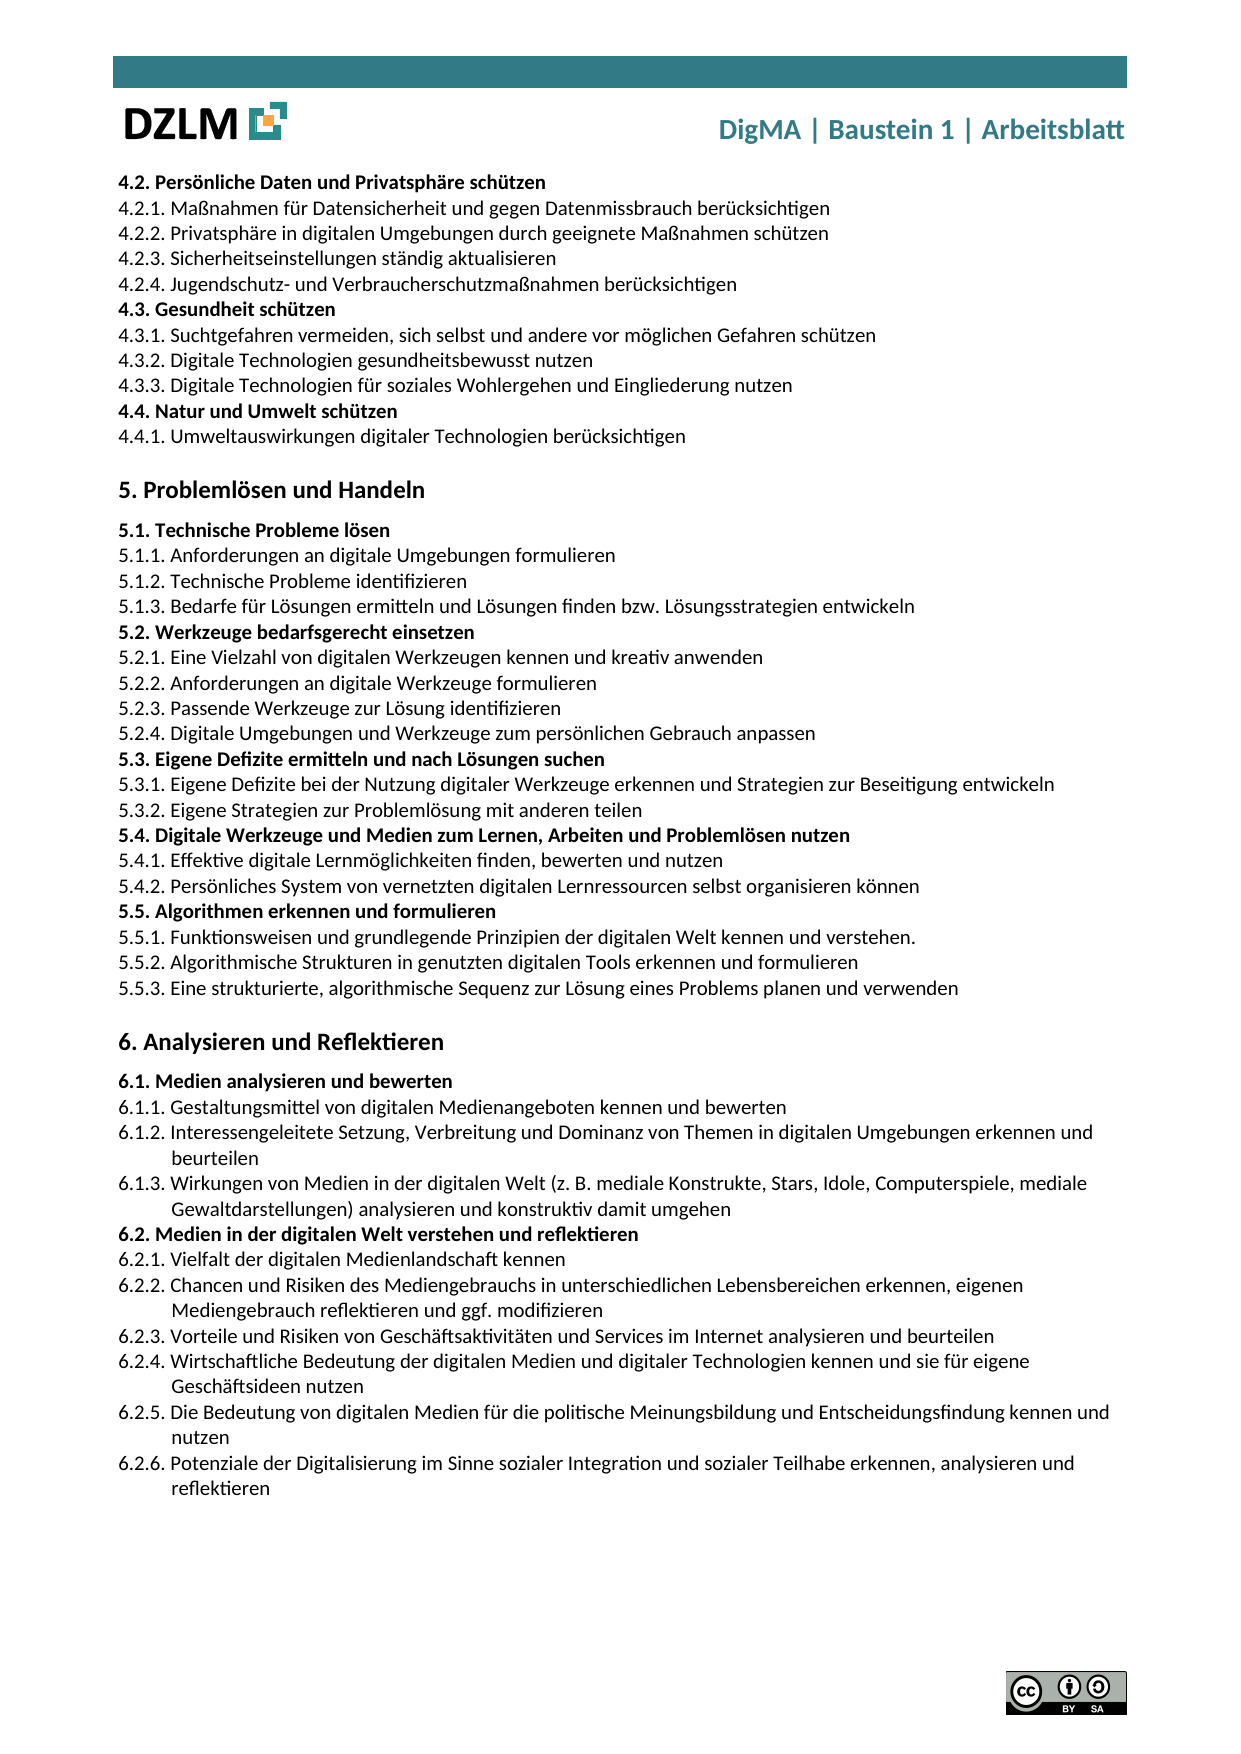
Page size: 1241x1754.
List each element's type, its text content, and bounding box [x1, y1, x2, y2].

text 6.2.2. Chancen und Risiken des Mediengebrauchs in unterschiedlichen Lebensbereichen erkennen, eigenen Mediengebrauch reflektieren und ggf. modifizieren [118, 1272, 1122, 1323]
text 5.1.1. Anforderungen an digitale Umgebungen formulieren [118, 543, 1122, 568]
text 6.2.4. Wirtschaftliche Bedeutung der digitalen Medien und digitaler Technologien kennen und sie für eigene Geschäftsideen nutzen [118, 1348, 1122, 1399]
text 4.3. Gesundheit schützen [118, 296, 1122, 322]
text 5.2.2. Anforderungen an digitale Werkzeuge formulieren [118, 670, 1122, 695]
text 5.1.2. Technische Probleme identifizieren [118, 568, 1122, 593]
text 6.1.1. Gestaltungsmittel von digitalen Medienangeboten kennen und bewerten [118, 1094, 1122, 1119]
text 5.5.3. Eine strukturierte, algorithmische Sequenz zur Lösung eines Problems planen und verwenden [118, 975, 1122, 1000]
text 5.2.1. Eine Vielzahl von digitalen Werkzeugen kennen und kreativ anwenden [118, 644, 1122, 670]
text 5.2.4. Digitale Umgebungen und Werkzeuge zum persönlichen Gebrauch anpassen [118, 721, 1122, 746]
picture [1006, 1671, 1127, 1715]
text 6.2.5. Die Bedeutung von digitalen Medien für die politische Meinungsbildung und Entscheidungsfindung kennen und nutzen [118, 1399, 1122, 1450]
text 5.5.1. Funktionsweisen und grundlegende Prinzipien der digitalen Welt kennen und verstehen. [118, 924, 1122, 949]
subtitle 6. Analysieren und Reflektieren [118, 1026, 1122, 1056]
text 5.3.1. Eigene Defizite bei der Nutzung digitaler Werkzeuge erkennen und Strategien zur Beseitigung entwickeln [118, 771, 1122, 797]
text 5.5.2. Algorithmische Strukturen in genutzten digitalen Tools erkennen und formulieren [118, 949, 1122, 975]
text 5.1. Technische Probleme lösen [118, 517, 1122, 543]
text 6.2.1. Vielfalt der digitalen Medienlandschaft kennen [118, 1247, 1122, 1272]
text 4.4.1. Umweltauswirkungen digitaler Technologien berücksichtigen [118, 423, 1122, 449]
text 5.4. Digitale Werkzeuge und Medien zum Lernen, Arbeiten und Problemlösen nutzen [118, 822, 1122, 848]
text 6.1.2. Interessengeleitete Setzung, Verbreitung und Dominanz von Themen in digitalen Umgebungen erkennen und beurteilen [118, 1119, 1122, 1170]
text 5.2. Werkzeuge bedarfsgerecht einsetzen [118, 619, 1122, 644]
text 4.2.3. Sicherheitseinstellungen ständig aktualisieren [118, 246, 1122, 271]
text 6.2.6. Potenziale der Digitalisierung im Sinne sozialer Integration und sozialer Teilhabe erkennen, analysieren und reflektieren [118, 1450, 1122, 1501]
text 4.2.4. Jugendschutz- und Verbraucherschutzmaßnahmen berücksichtigen [118, 271, 1122, 296]
text 5.1.3. Bedarfe für Lösungen ermitteln und Lösungen finden bzw. Lösungsstrategien entwickeln [118, 593, 1122, 619]
subtitle 5. Problemlösen und Handeln [118, 474, 1122, 505]
text 4.2.1. Maßnahmen für Datensicherheit und gegen Datenmissbrauch berücksichtigen [118, 195, 1122, 220]
text 4.3.3. Digitale Technologien für soziales Wohlergehen und Eingliederung nutzen [118, 373, 1122, 398]
text 5.4.1. Effektive digitale Lernmöglichkeiten finden, bewerten und nutzen [118, 848, 1122, 873]
text 6.1.3. Wirkungen von Medien in der digitalen Welt (z. B. mediale Konstrukte, Stars, Idole, Computerspiele, mediale Gewaltdarstellungen) analysieren und konstruktiv damit umgehen [118, 1170, 1122, 1221]
text 4.2.2. Privatsphäre in digitalen Umgebungen durch geeignete Maßnahmen schützen [118, 220, 1122, 246]
text 5.3. Eigene Defizite ermitteln und nach Lösungen suchen [118, 746, 1122, 771]
text 5.3.2. Eigene Strategien zur Problemlösung mit anderen teilen [118, 797, 1122, 822]
text 4.4. Natur und Umwelt schützen [118, 398, 1122, 423]
text 4.3.1. Suchtgefahren vermeiden, sich selbst und andere vor möglichen Gefahren schützen [118, 322, 1122, 347]
text 5.2.3. Passende Werkzeuge zur Lösung identifizieren [118, 695, 1122, 721]
text 4.3.2. Digitale Technologien gesundheitsbewusst nutzen [118, 347, 1122, 373]
text 6.2.3. Vorteile und Risiken von Geschäftsaktivitäten und Services im Internet analysieren und beurteilen [118, 1323, 1122, 1348]
text 5.5. Algorithmen erkennen und formulieren [118, 898, 1122, 924]
text 6.2. Medien in der digitalen Welt verstehen und reflektieren [118, 1221, 1122, 1247]
text 6.1. Medien analysieren und bewerten [118, 1069, 1122, 1094]
text 4.2. Persönliche Daten und Privatsphäre schützen [118, 148, 1122, 195]
text 5.4.2. Persönliches System von vernetzten digitalen Lernressourcen selbst organisieren können [118, 873, 1122, 898]
